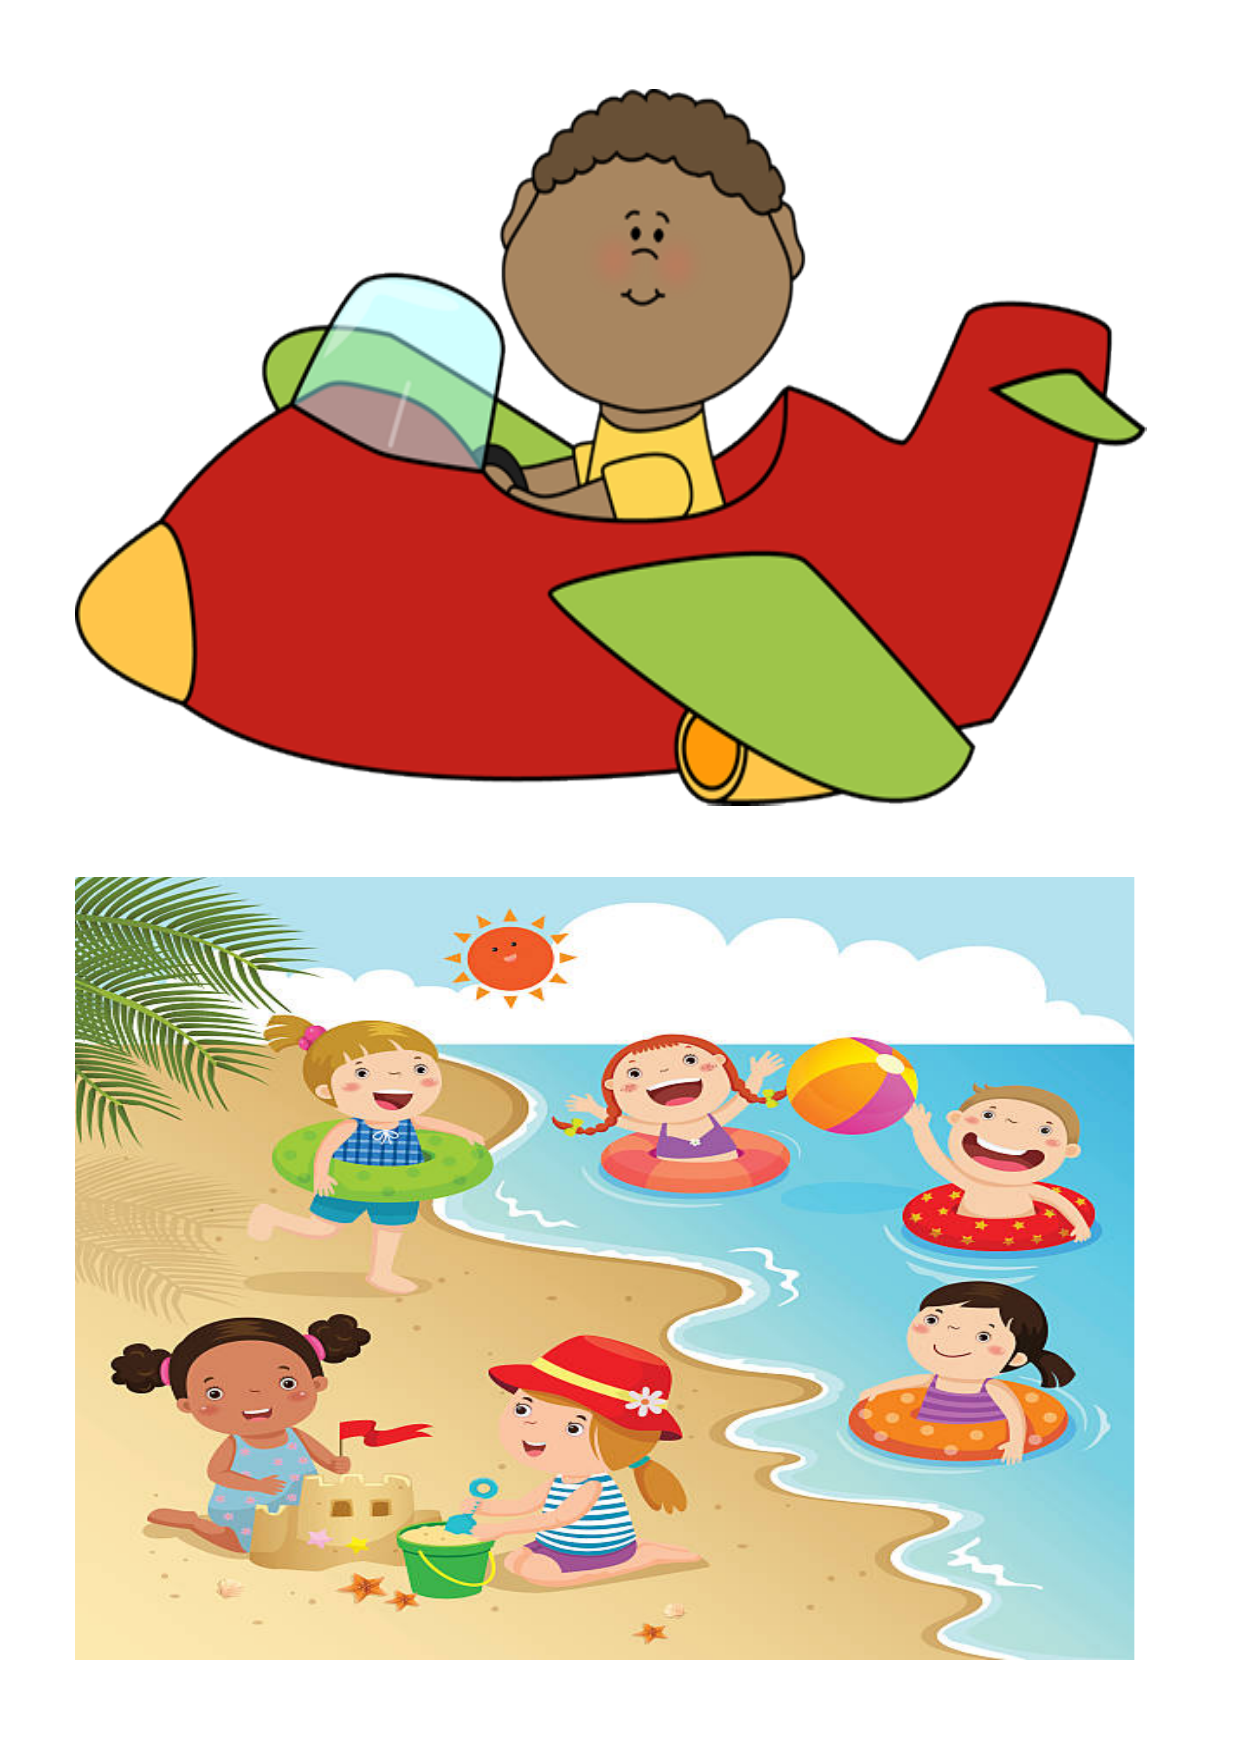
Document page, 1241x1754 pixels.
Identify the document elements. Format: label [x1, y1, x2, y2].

picture [75, 89, 1147, 806]
picture [75, 877, 1135, 1660]
